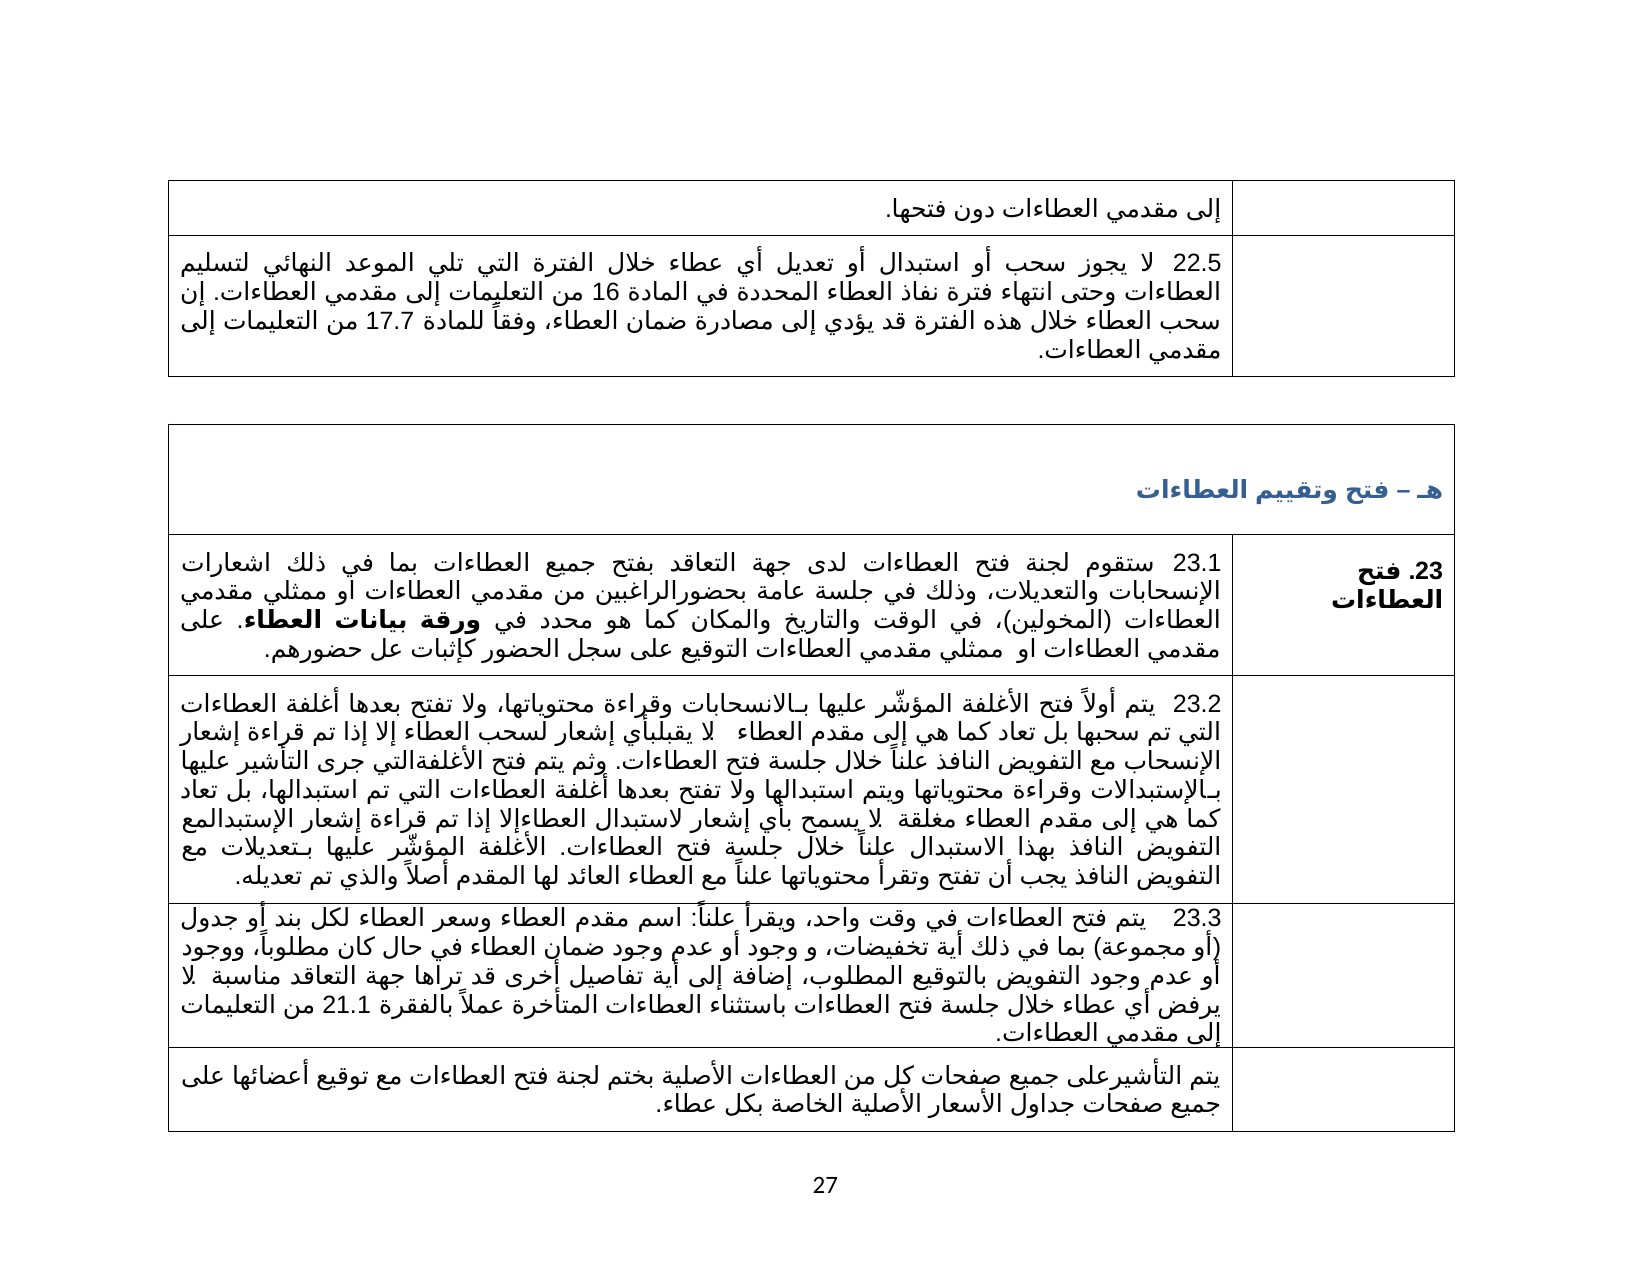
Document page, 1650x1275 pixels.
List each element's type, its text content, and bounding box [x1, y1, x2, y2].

table_cell 23.1 ستقوم لجنة فتح العطاءات لدى جهة التعاقد بفتح جميع العطاءات بما في ذلك اشعارات الإنسحابات والتعديلات، وذلك في جلسة عامة بحضورالراغبين من مقدمي العطاءات او ممثلي مقدمي العطاءات (المخولين)، في الوقت والتاريخ والمكان كما هو محدد في ورقة بيانات العطاء. على مقدمي العطاءات او ممثلي مقدمي العطاءات التوقيع على سجل الحضور كإثبات عل حضورهم. [169, 535, 1232, 675]
table_cell [1233, 904, 1454, 1047]
table_cell يتم التأشيرعلى جميع صفحات كل من العطاءات الأصلية بختم لجنة فتح العطاءات مع توقيع أعضائها على جميع صفحات جداول الأسعار الأصلية الخاصة بكل عطاء. [169, 1048, 1232, 1131]
table_cell [1233, 676, 1454, 902]
table_cell 23.2 يتم أولاً فتح الأغلفة المؤشّر عليها بـالانسحابات وقراءة محتوياتها، ولا تفتح بعدها أغلفة العطاءات التي تم سحبها بل تعاد كما هي إلى مقدم العطاء . لا يقبلبأي إشعار لسحب العطاء إلا إذا تم قراءة إشعار الإنسحاب مع التفويض النافذ علناً خلال جلسة فتح العطاءات. وثم يتم فتح الأغلفةالتي جرى التأشير عليها بـالإستبدالات وقراءة محتوياتها ويتم استبدالها ولا تفتح بعدها أغلفة العطاءات التي تم استبدالها، بل تعاد كما هي إلى مقدم العطاء مغلقة. لا يسمح بأي إشعار لاستبدال العطاءإلا إذا تم قراءة إشعار الإستبدالمع التفويض النافذ بهذا الاستبدال علناً خلال جلسة فتح العطاءات. الأغلفة المؤشّر عليها بـتعديلات مع التفويض النافذ يجب أن تفتح وتقرأ محتوياتها علناً مع العطاء العائد لها المقدم أصلاً والذي تم تعديله. [169, 676, 1232, 902]
table_cell [1233, 1048, 1454, 1131]
table_cell 23. فتح العطاءات [1233, 535, 1454, 675]
table_cell 23.3 يتم فتح العطاءات في وقت واحد، ويقرأ علناً: اسم مقدم العطاء وسعر العطاء لكل بند أو جدول (أو مجموعة) بما في ذلك أية تخفيضات، و وجود أو عدم وجود ضمان العطاء في حال كان مطلوباً، ووجود أو عدم وجود التفويض بالتوقيع المطلوب، إضافة إلى أية تفاصيل أخرى قد تراها جهة التعاقد مناسبة. لا يرفض أي عطاء خلال جلسة فتح العطاءات باستثناء العطاءات المتأخرة عملاً بالفقرة 21.1 من التعليمات إلى مقدمي العطاءات. [169, 904, 1232, 1047]
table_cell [169, 181, 1232, 235]
table_cell [1233, 181, 1454, 235]
table_cell [1233, 236, 1454, 376]
table_cell 22.5 لا يجوز سحب أو استبدال أو تعديل أي عطاء خلال الفترة التي تلي الموعد النهائي لتسليم العطاءات وحتى انتهاء فترة نفاذ العطاء المحددة في المادة 16 من التعليمات إلى مقدمي العطاءات. إن سحب العطاء خلال هذه الفترة قد يؤدي إلى مصادرة ضمان العطاء، وفقاً للمادة 17.7 من التعليمات إلى مقدمي العطاءات. [169, 236, 1232, 376]
table_header هـ – فتح وتقييم العطاءات [169, 425, 1454, 534]
